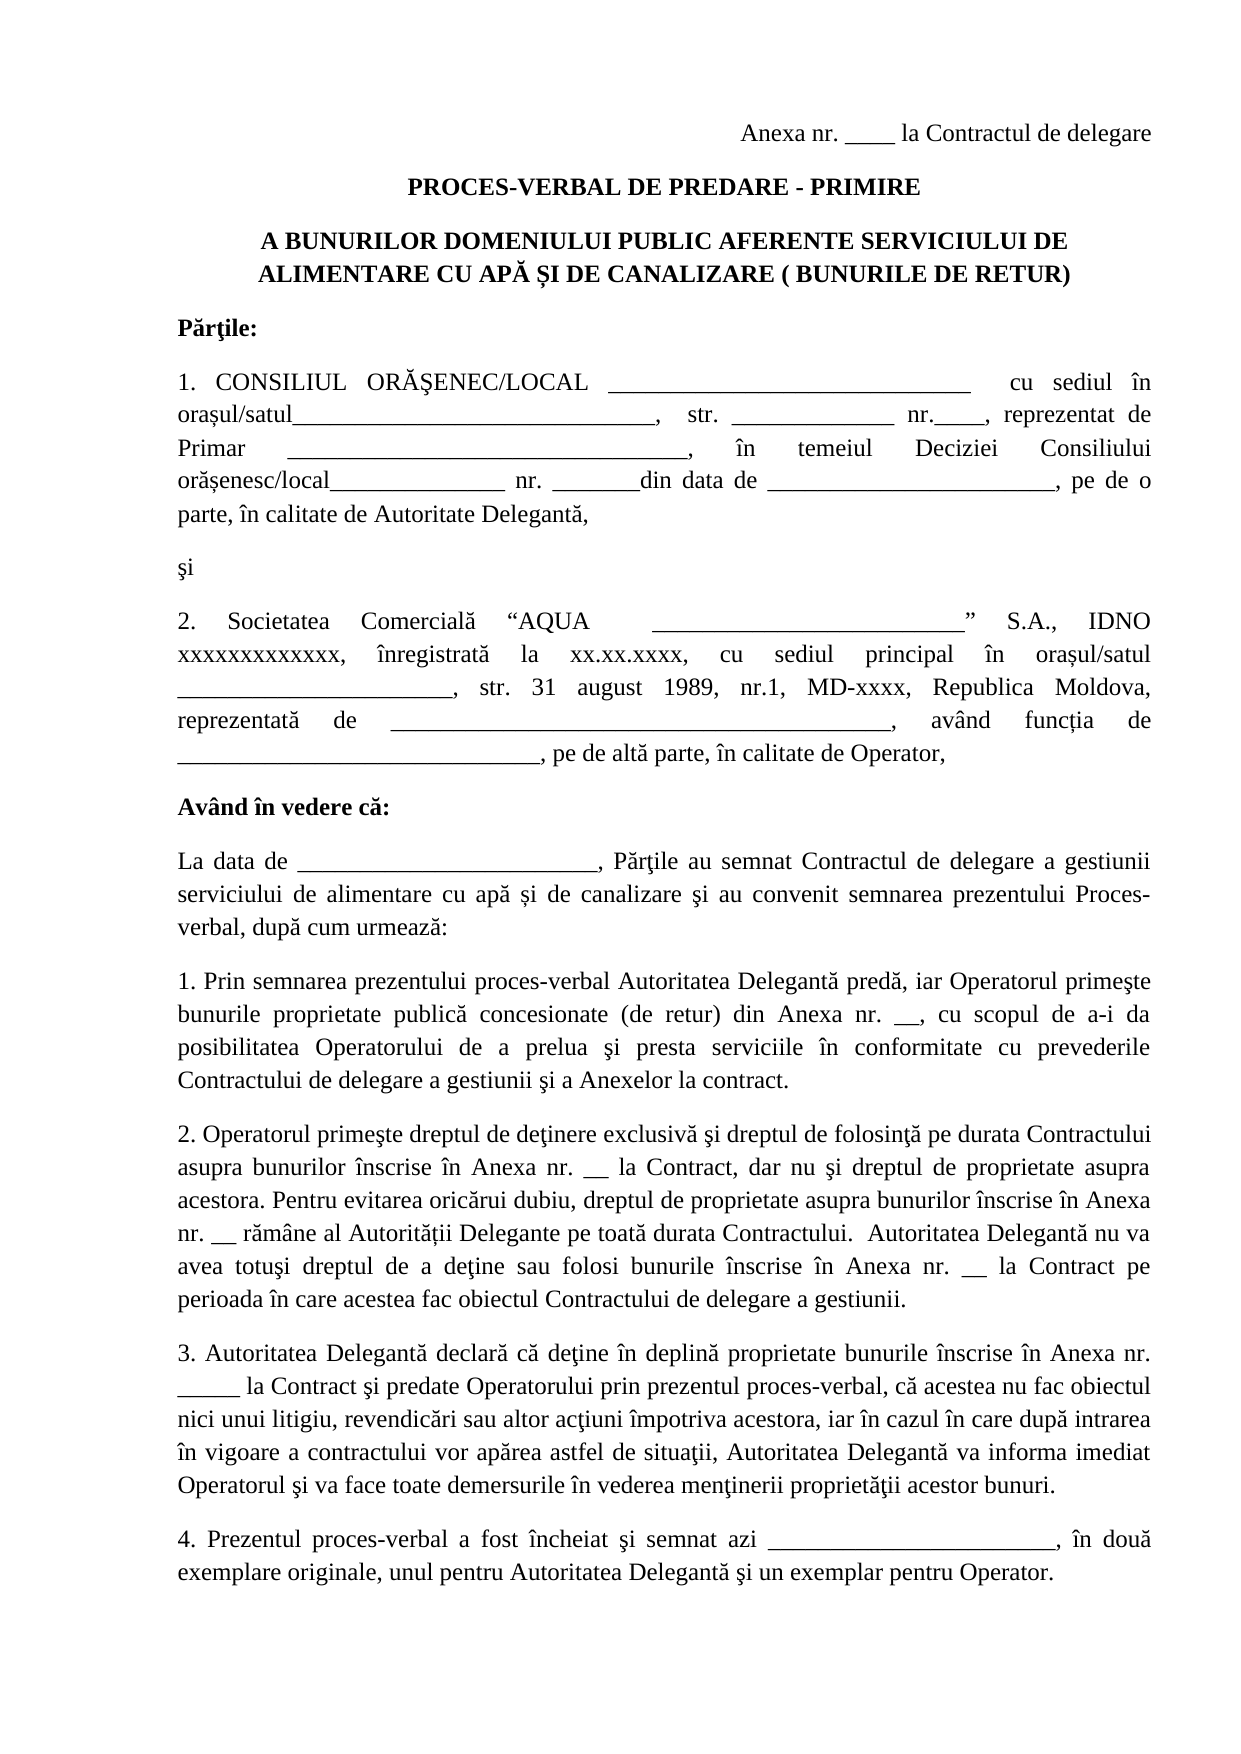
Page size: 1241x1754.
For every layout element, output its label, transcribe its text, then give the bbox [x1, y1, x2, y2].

text şi [177, 552, 1152, 581]
text Având în vedere că: [177, 792, 1152, 821]
text 2. Societatea Comercială “AQUA _________________________” S.A., IDNO xxxxxxxxxxxxx, înregistrată la xx.xx.xxxx, cu sediul principal în orașul/satul ______________________, str. 31 august 1989, nr.1, MD-xxxx, Republica Moldova, reprezentată de ________________________________________, având funcția de _____________________________, pe de altă parte, în calitate de Operator, [177, 606, 1152, 767]
text 2. Operatorul primeşte dreptul de deţinere exclusivă şi dreptul de folosinţă pe durata Contractului asupra bunurilor înscrise în Anexa nr. __ la Contract, dar nu şi dreptul de proprietate asupra acestora. Pentru evitarea oricărui dubiu, dreptul de proprietate asupra bunurilor înscrise în Anexa nr. __ rămâne al Autorității Delegante pe toată durata Contractului. Autoritatea Delegantă nu va avea totuşi dreptul de a deţine sau folosi bunurile înscrise în Anexa nr. __ la Contract pe perioada în care acestea fac obiectul Contractului de delegare a gestiunii. [177, 1119, 1152, 1313]
text 4. Prezentul proces-verbal a fost încheiat şi semnat azi _______________________, în două exemplare originale, unul pentru Autoritatea Delegantă şi un exemplar pentru Operator. [177, 1524, 1152, 1586]
text A BUNURILOR DOMENIULUI PUBLIC AFERENTE SERVICIULUI DE ALIMENTARE CU APĂ ȘI DE CANALIZARE ( BUNURILE DE RETUR) [177, 226, 1152, 288]
text 1. Prin semnarea prezentului proces-verbal Autoritatea Delegantă predă, iar Operatorul primeşte bunurile proprietate publică concesionate (de retur) din Anexa nr. __, cu scopul de a-i da posibilitatea Operatorului de a prelua şi presta serviciile în conformitate cu prevederile Contractului de delegare a gestiunii şi a Anexelor la contract. [177, 966, 1152, 1094]
text Anexa nr. ____ la Contractul de delegare [177, 118, 1152, 147]
text 1. CONSILIUL ORĂŞENEC/LOCAL _____________________________ cu sediul în orașul/satul_____________________________, str. _____________ nr.____, reprezentat de Primar ________________________________, în temeiul Deciziei Consiliului orășenesc/local______________ nr. _______din data de _______________________, pe de o parte, în calitate de Autoritate Delegantă, [177, 367, 1152, 527]
text PROCES-VERBAL DE PREDARE - PRIMIRE [177, 172, 1152, 201]
text 3. Autoritatea Delegantă declară că deţine în deplină proprietate bunurile înscrise în Anexa nr. _____ la Contract şi predate Operatorului prin prezentul proces-verbal, că acestea nu fac obiectul nici unui litigiu, revendicări sau altor acţiuni împotriva acestora, iar în cazul în care după intrarea în vigoare a contractului vor apărea astfel de situaţii, Autoritatea Delegantă va informa imediat Operatorul şi va face toate demersurile în vederea menţinerii proprietăţii acestor bunuri. [177, 1338, 1152, 1499]
text La data de ________________________, Părţile au semnat Contractul de delegare a gestiunii serviciului de alimentare cu apă și de canalizare şi au convenit semnarea prezentului Proces-verbal, după cum urmează: [177, 846, 1152, 941]
text Părţile: [177, 313, 1152, 341]
